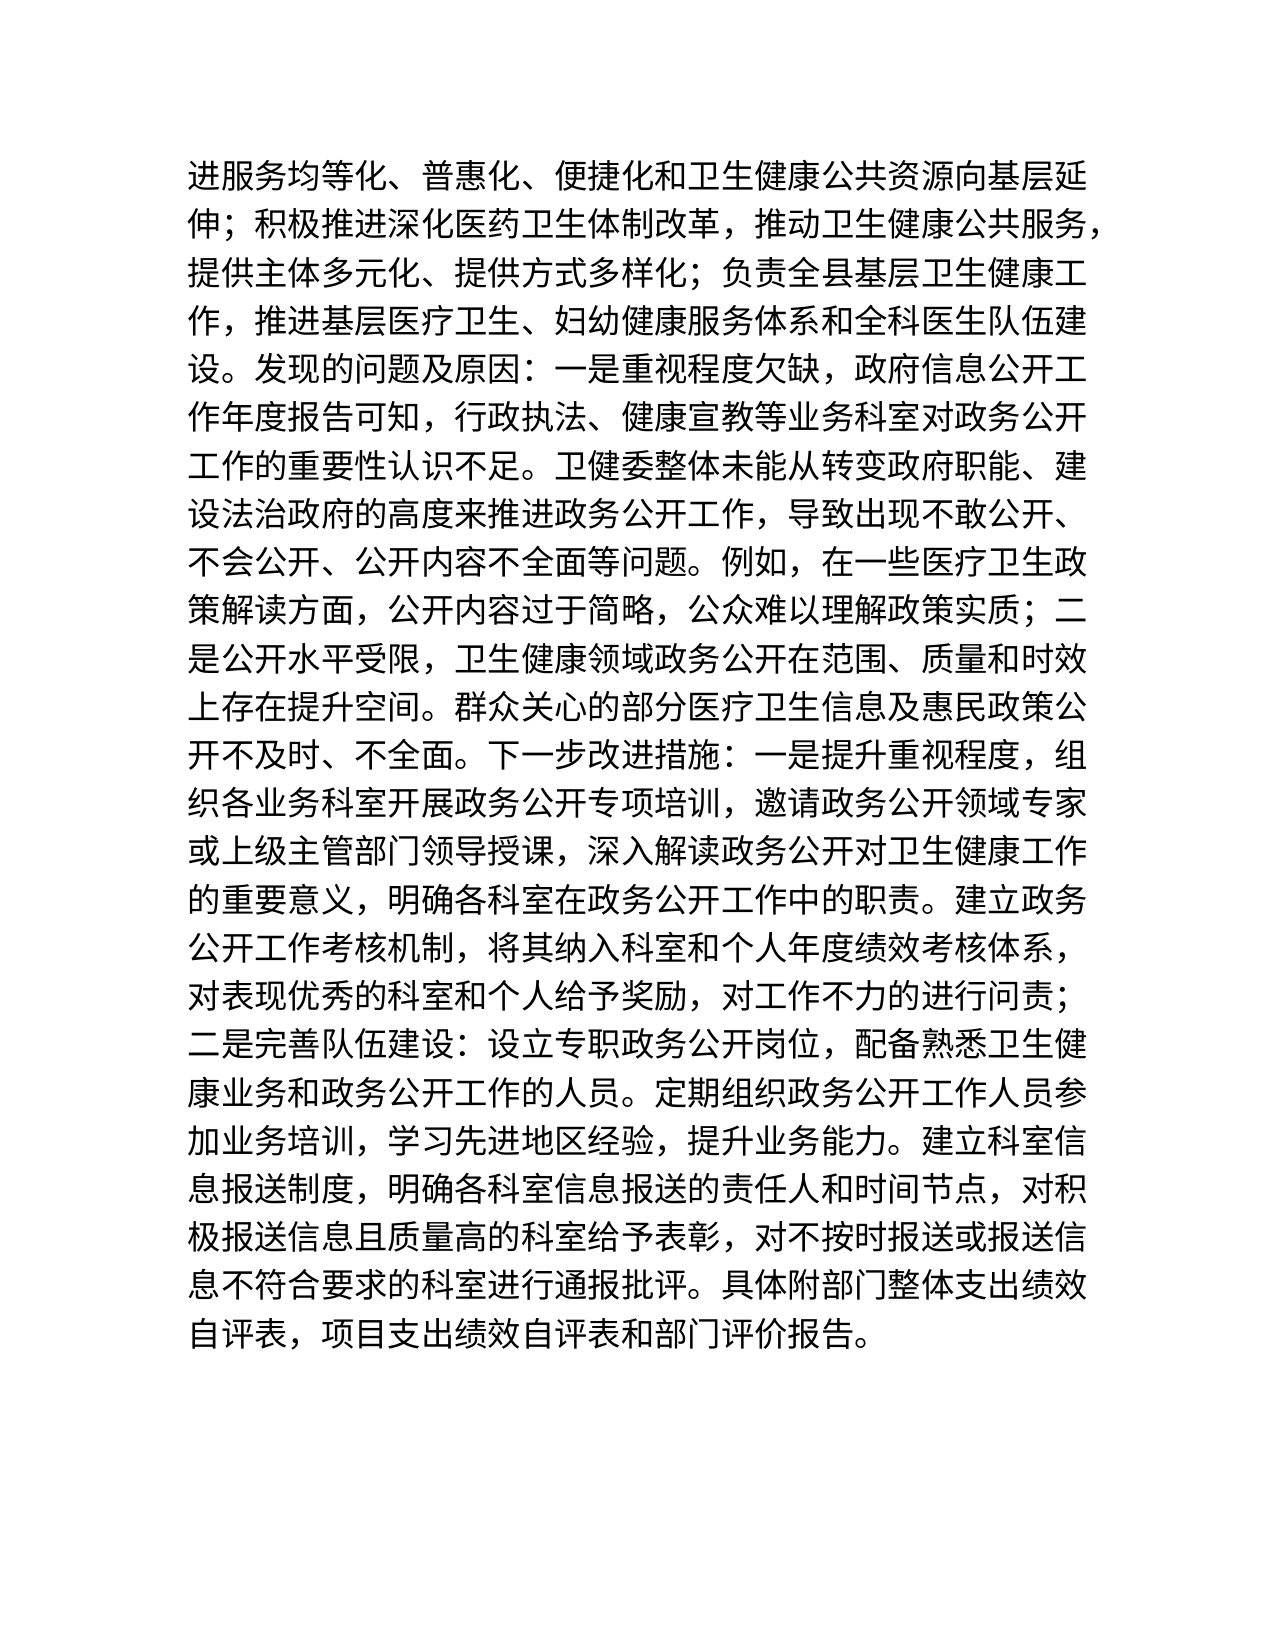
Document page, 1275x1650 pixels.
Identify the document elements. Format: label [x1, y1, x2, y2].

text [187, 150, 1087, 1356]
